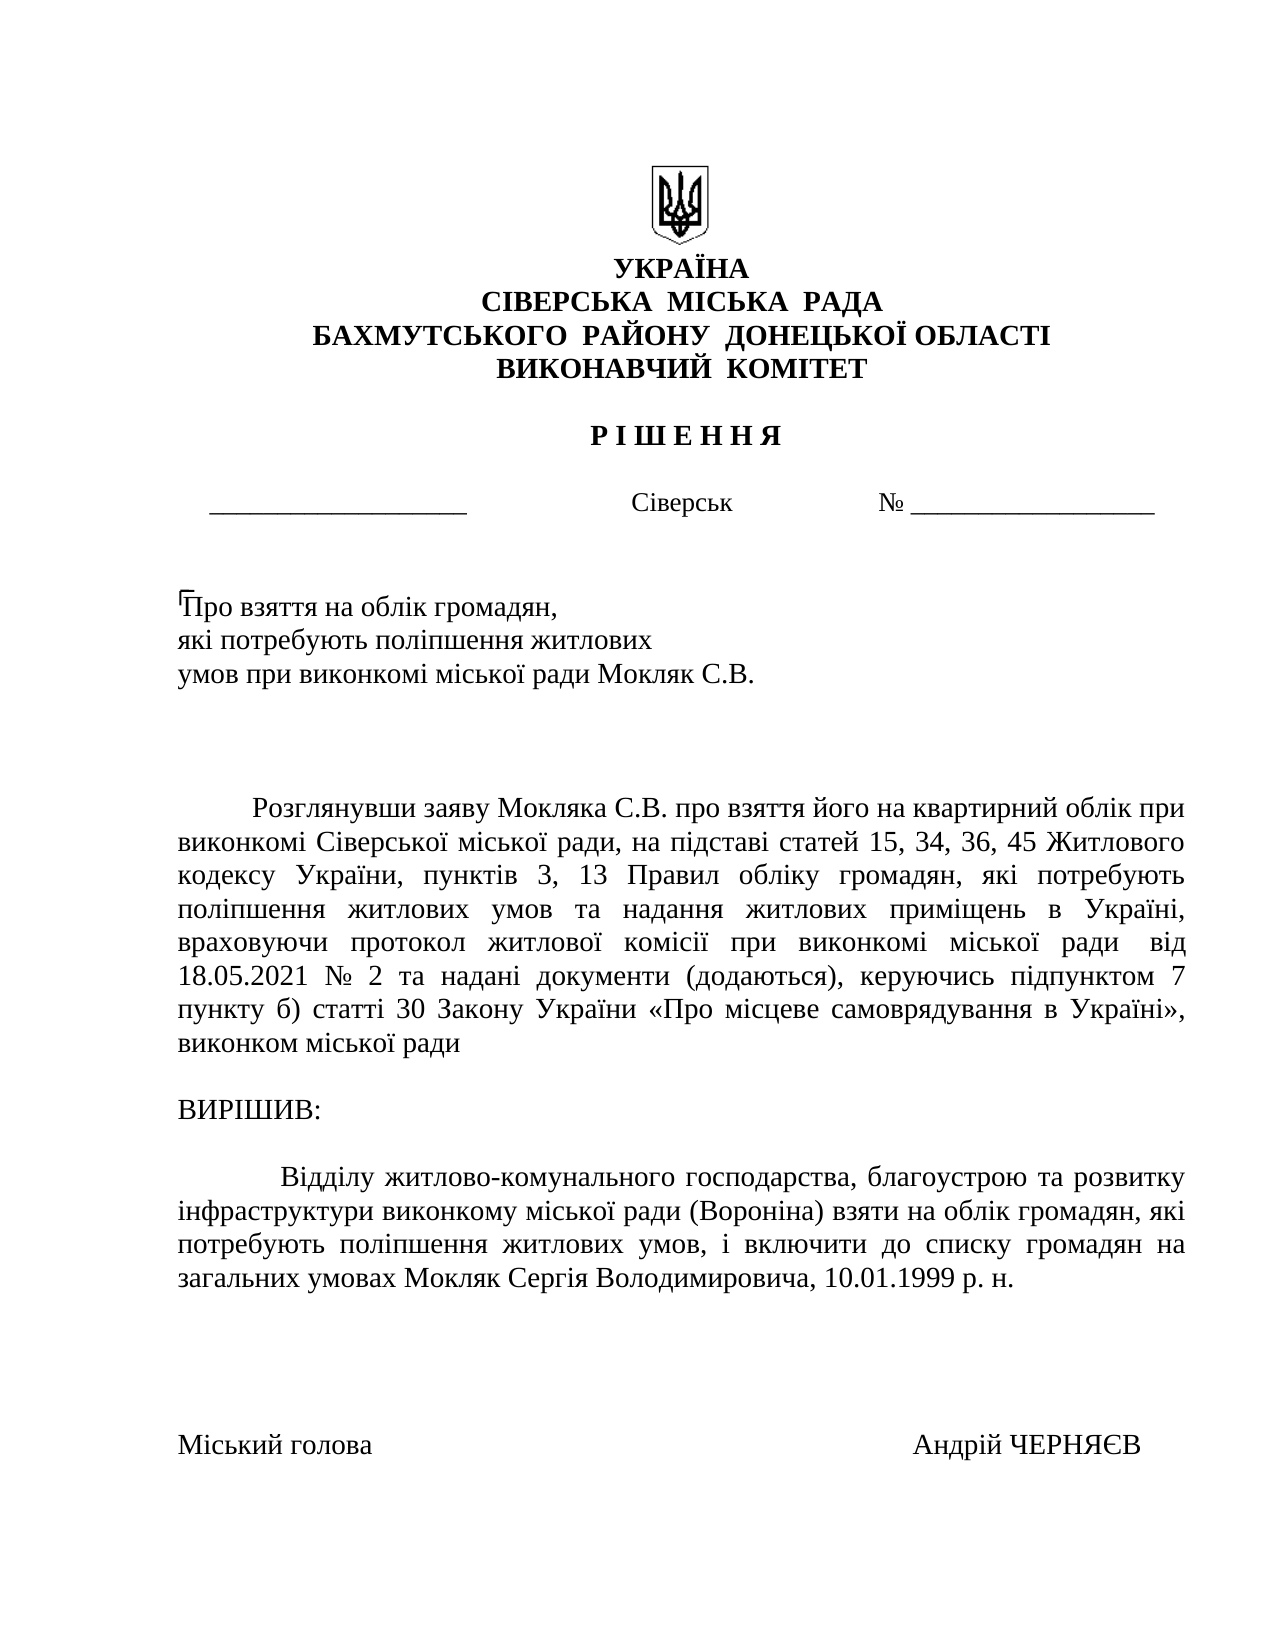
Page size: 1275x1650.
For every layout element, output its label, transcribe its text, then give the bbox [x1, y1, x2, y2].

table_header Сіверськ [521, 486, 843, 517]
text ВИКОНАВЧИЙ КОМІТЕТ [177, 351, 1186, 385]
text Міський голова Андрій ЧЕРНЯЄВ [177, 1427, 1186, 1461]
table_header № __________________ [843, 486, 1166, 517]
text СІВЕРСЬКА МІСЬКА РАДА [177, 284, 1186, 318]
text Про взяття на облік громадян, [177, 589, 1186, 622]
text Розглянувши заяву Мокляка С.В. про взяття його на квартирний облік при виконкомі Сіверської міської ради, на підставі статей 15, 34, 36, 45 Житлового кодексу України, пунктів 3, 13 Правил обліку громадян, які потребують поліпшення житлових умов та надання житлових приміщень в Україні, враховуючи протокол житлової комісії при виконкомі міської ради від 18.05.2021 № 2 та надані документи (додаються), керуючись підпунктом 7 пункту б) статті 30 Закону України «Про місцеве самоврядування в Україні», виконком міської ради [177, 790, 1186, 1058]
text Р І Ш Е Н Н Я [177, 418, 1186, 452]
text які потребують поліпшення житлових [177, 622, 1186, 656]
text ВИРІШИВ: [177, 1092, 1186, 1126]
text УКРАЇНА [176, 251, 1186, 284]
text БАХМУТСЬКОГО РАЙОНУ ДОНЕЦЬКОЇ ОБЛАСТІ [177, 318, 1186, 351]
text умов при виконкомі міської ради Мокляк С.В. [177, 656, 1186, 689]
table_header ___________________ [198, 486, 521, 517]
text Відділу житлово-комунального господарства, благоустрою та розвитку інфраструктури виконкому міської ради (Вороніна) взяти на облік громадян, які потребують поліпшення житлових умов, і включити до списку громадян на загальних умовах Мокляк Сергія Володимировича, 10.01.1999 р. н. [177, 1159, 1186, 1293]
